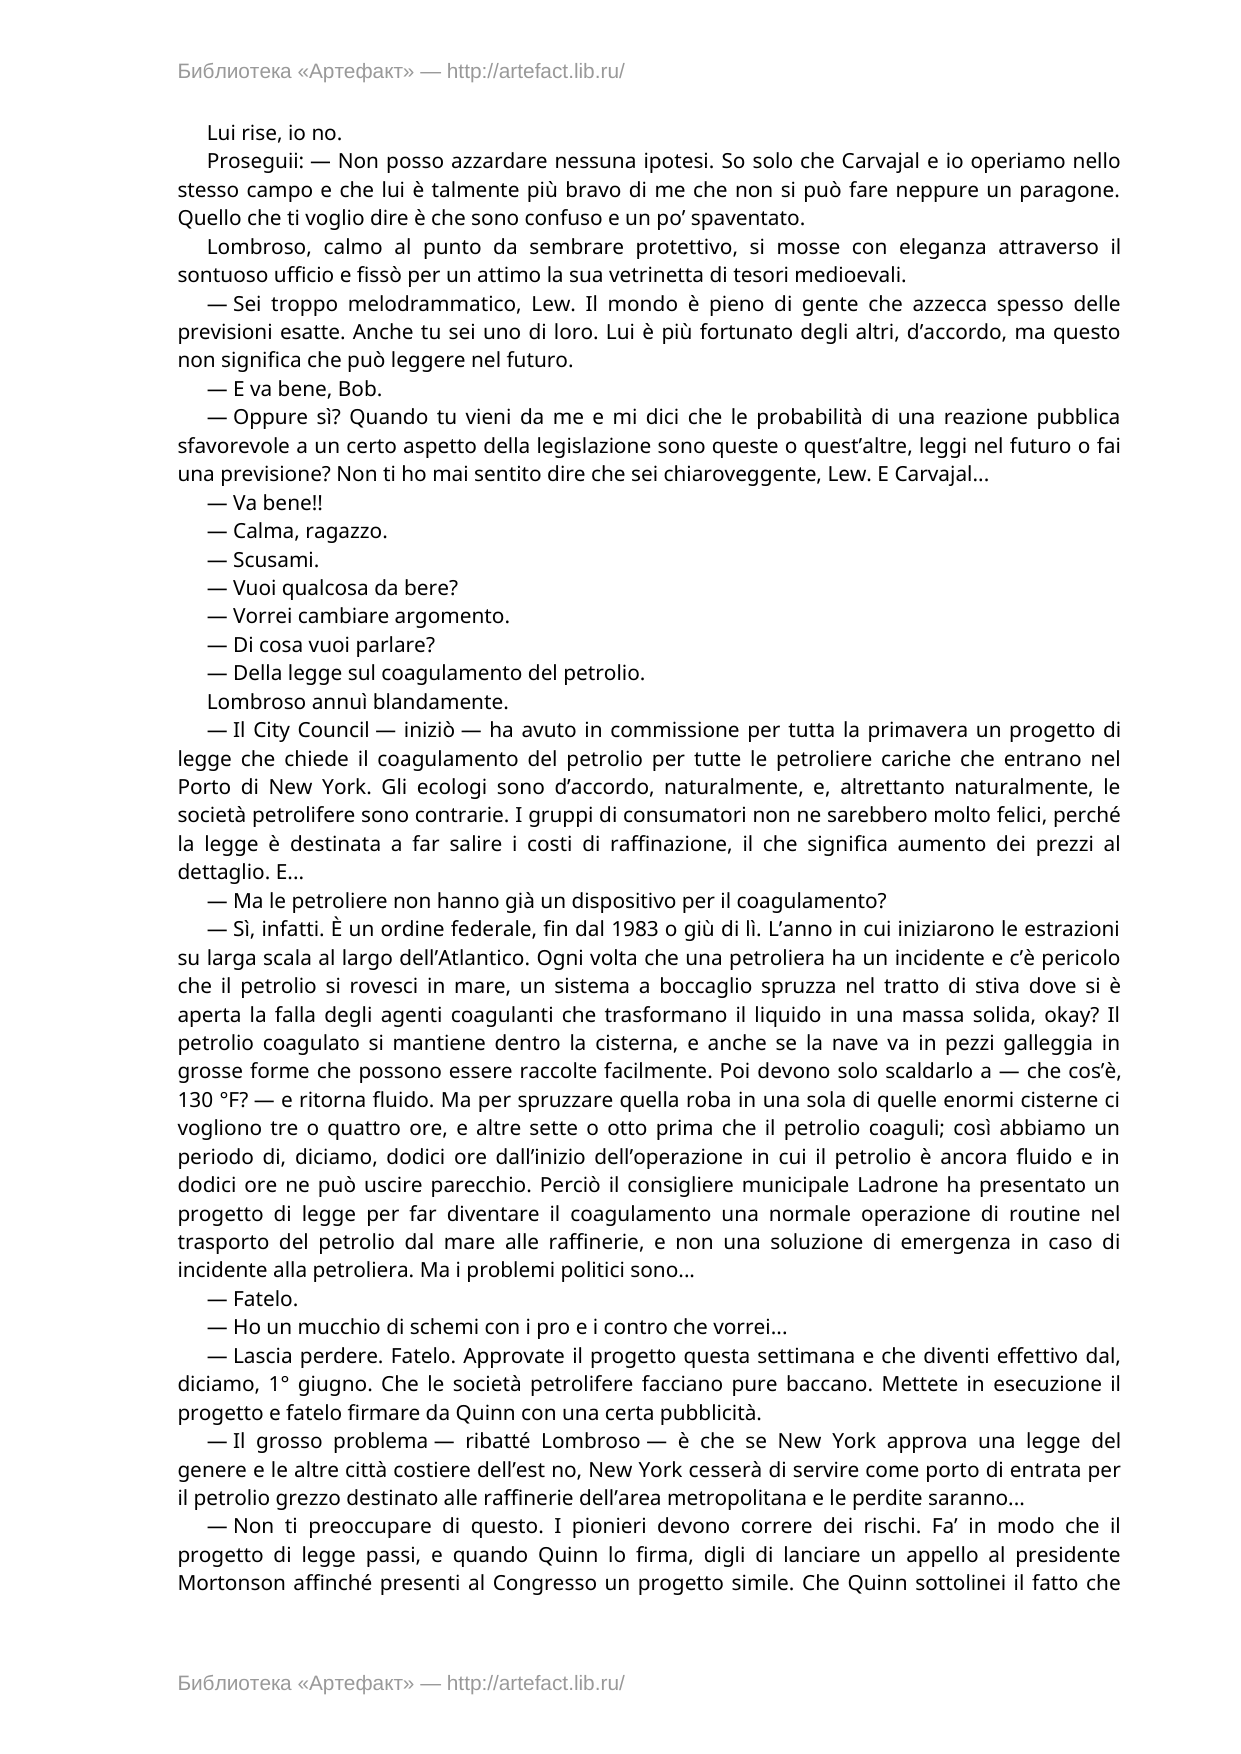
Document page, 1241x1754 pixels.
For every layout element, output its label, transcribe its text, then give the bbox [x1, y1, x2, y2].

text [177, 1512, 1122, 1597]
text — Il City Council — iniziò — ha avuto in commissione per tutta la primavera un progetto di legge che chiede il coagulamento del petrolio per tutte le petroliere cariche che entrano nel Porto di New York. Gli ecologi sono d’accordo, naturalmente, e, altrettanto naturalmente, le società petrolifere sono contrarie. I gruppi di consumatori non ne sarebbero molto felici, perché la legge è destinata a far salire i costi di raffinazione, il che significa aumento dei prezzi al dettaglio. E... [177, 715, 1122, 886]
text — Di cosa vuoi parlare? [177, 630, 1122, 658]
text — Ma le petroliere non hanno già un dispositivo per il coagulamento? [177, 886, 1122, 914]
text — Va bene!! [177, 488, 1122, 516]
text — Sì, infatti. È un ordine federale, fin dal 1983 o giù di lì. L’anno in cui iniziarono le estrazioni su larga scala al largo dell’Atlantico. Ogni volta che una petroliera ha un incidente e c’è pericolo che il petrolio si rovesci in mare, un sistema a boccaglio spruzza nel tratto di stiva dove si è aperta la falla degli agenti coagulanti che trasformano il liquido in una massa solida, okay? Il petrolio coagulato si mantiene dentro la cisterna, e anche se la nave va in pezzi galleggia in grosse forme che possono essere raccolte facilmente. Poi devono solo scaldarlo a — che cos’è, 130 °F? — e ritorna fluido. Ma per spruzzare quella roba in una sola di quelle enormi cisterne ci vogliono tre o quattro ore, e altre sette o otto prima che il petrolio coaguli; così abbiamo un periodo di, diciamo, dodici ore dall’inizio dell’operazione in cui il petrolio è ancora fluido e in dodici ore ne può uscire parecchio. Perciò il consigliere municipale Ladrone ha presentato un progetto di legge per far diventare il coagulamento una normale operazione di routine nel trasporto del petrolio dal mare alle raffinerie, e non una soluzione di emergenza in caso di incidente alla petroliera. Ma i problemi politici sono... [177, 914, 1122, 1284]
text — Il grosso problema — ribatté Lombroso — è che se New York approva una legge del genere e le altre città costiere dell’est no, New York cesserà di servire come porto di entrata per il petrolio grezzo destinato alle raffinerie dell’area metropolitana e le perdite saranno... [177, 1426, 1122, 1512]
text — Vuoi qualcosa da bere? [177, 573, 1122, 602]
text Proseguii: — Non posso azzardare nessuna ipotesi. So solo che Carvajal e io operiamo nello stesso campo e che lui è talmente più bravo di me che non si può fare neppure un paragone. Quello che ti voglio dire è che sono confuso e un po’ spaventato. [177, 147, 1122, 232]
text Lombroso, calmo al punto da sembrare protettivo, si mosse con eleganza attraverso il sontuoso ufficio e fissò per un attimo la sua vetrinetta di tesori medioevali. [177, 232, 1122, 289]
text — Sei troppo melodrammatico, Lew. Il mondo è pieno di gente che azzecca spesso delle previsioni esatte. Anche tu sei uno di loro. Lui è più fortunato degli altri, d’accordo, ma questo non significa che può leggere nel futuro. [177, 289, 1122, 374]
text — Oppure sì? Quando tu vieni da me e mi dici che le probabilità di una reazione pubblica sfavorevole a un certo aspetto della legislazione sono queste o quest’altre, leggi nel futuro o fai una previsione? Non ti ho mai sentito dire che sei chiaroveggente, Lew. E Carvajal... [177, 402, 1122, 488]
text — Vorrei cambiare argomento. [177, 602, 1122, 630]
text — Ho un mucchio di schemi con i pro e i contro che vorrei... [177, 1312, 1122, 1341]
text Lui rise, io no. [177, 118, 1122, 147]
text — Lascia perdere. Fatelo. Approvate il progetto questa settimana e che diventi effettivo dal, diciamo, 1° giugno. Che le società petrolifere facciano pure baccano. Mettete in esecuzione il progetto e fatelo firmare da Quinn con una certa pubblicità. [177, 1341, 1122, 1426]
text — Calma, ragazzo. [177, 516, 1122, 545]
text Lombroso annuì blandamente. [177, 687, 1122, 715]
text — Fatelo. [177, 1284, 1122, 1312]
text — Scusami. [177, 545, 1122, 573]
text — Della legge sul coagulamento del petrolio. [177, 658, 1122, 687]
text — E va bene, Bob. [177, 374, 1122, 402]
